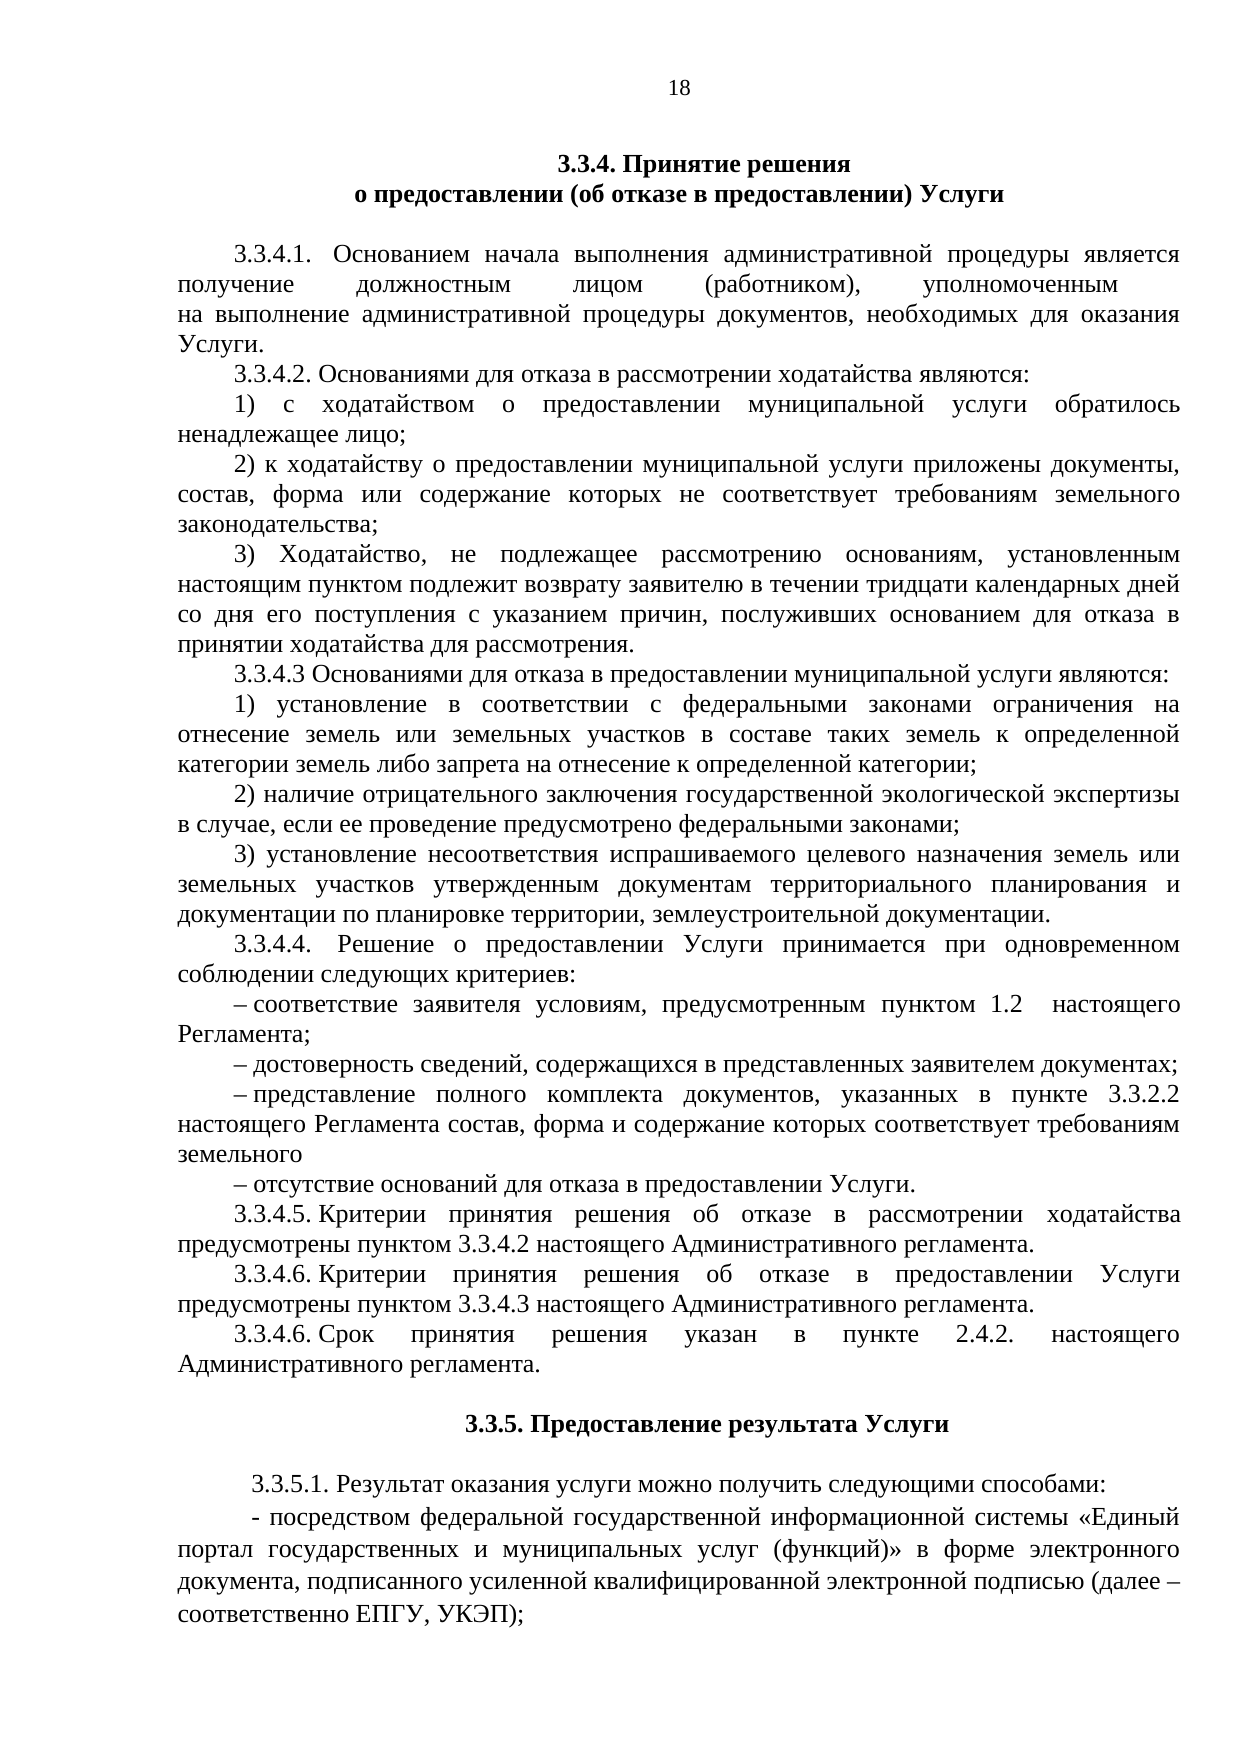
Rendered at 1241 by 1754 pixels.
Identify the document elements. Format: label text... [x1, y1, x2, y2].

text – отсутствие оснований для отказа в предоставлении Услуги. [177, 1168, 1181, 1198]
text 3.3.5. Предоставление результата Услуги [177, 1408, 1181, 1438]
text 3) установление несоответствия испрашиваемого целевого назначения земель или земельных участков утвержденным документам территориального планирования и документации по планировке территории, землеустроительной документации. [177, 838, 1181, 928]
text 3.3.4.2. Основаниями для отказа в рассмотрении ходатайства являются: [177, 358, 1181, 388]
text 1) установление в соответствии с федеральными законами ограничения на отнесение земель или земельных участков в составе таких земель к определенной категории земель либо запрета на отнесение к определенной категории; [177, 688, 1181, 778]
text 3) Ходатайство, не подлежащее рассмотрению основаниям, установленным настоящим пунктом подлежит возврату заявителю в течении тридцати календарных дней со дня его поступления с указанием причин, послуживших основанием для отказа в принятии ходатайства для рассмотрения. [177, 538, 1181, 658]
text – достоверность сведений, содержащихся в представленных заявителем документах; [177, 1048, 1181, 1078]
text 3.3.4.4. Решение о предоставлении Услуги принимается при одновременном соблюдении следующих критериев: [177, 928, 1181, 988]
text 3.3.4.3 Основаниями для отказа в предоставлении муниципальной услуги являются: [177, 658, 1181, 688]
text 3.3.5.1. Результат оказания услуги можно получить следующими способами: [177, 1468, 1181, 1498]
text 3.3.4.6. Критерии принятия решения об отказе в предоставлении Услуги предусмотрены пунктом 3.3.4.3 настоящего Административного регламента. [177, 1258, 1181, 1318]
text 3.3.4.5. Критерии принятия решения об отказе в рассмотрении ходатайства предусмотрены пунктом 3.3.4.2 настоящего Административного регламента. [177, 1198, 1181, 1258]
text – соответствие заявителя условиям, предусмотренным пунктом 1.2 настоящего Регламента; [177, 988, 1181, 1048]
text 3.3.4.1. Основанием начала выполнения административной процедуры является получение должностным лицом (работником), уполномоченным на выполнение административной процедуры документов, необходимых для оказания Услуги. [177, 238, 1181, 358]
text 3.3.4. Принятие решения о предоставлении (об отказе в предоставлении) Услуги [177, 148, 1181, 208]
text - посредством федеральной государственной информационной системы «Единый портал государственных и муниципальных услуг (функций)» в форме электронного документа, подписанного усиленной квалифицированной электронной подписью (далее – соответственно ЕПГУ, УКЭП); [177, 1501, 1181, 1628]
text 2) к ходатайству о предоставлении муниципальной услуги приложены документы, состав, форма или содержание которых не соответствует требованиям земельного законодательства; [177, 448, 1181, 538]
text 2) наличие отрицательного заключения государственной экологической экспертизы в случае, если ее проведение предусмотрено федеральными законами; [177, 778, 1181, 838]
text 3.3.4.6. Срок принятия решения указан в пункте 2.4.2. настоящего Административного регламента. [177, 1318, 1181, 1378]
text – представление полного комплекта документов, указанных в пункте 3.3.2.2 настоящего Регламента состав, форма и содержание которых соответствует требованиям земельного [177, 1078, 1181, 1168]
text 1) с ходатайством о предоставлении муниципальной услуги обратилось ненадлежащее лицо; [177, 388, 1181, 448]
